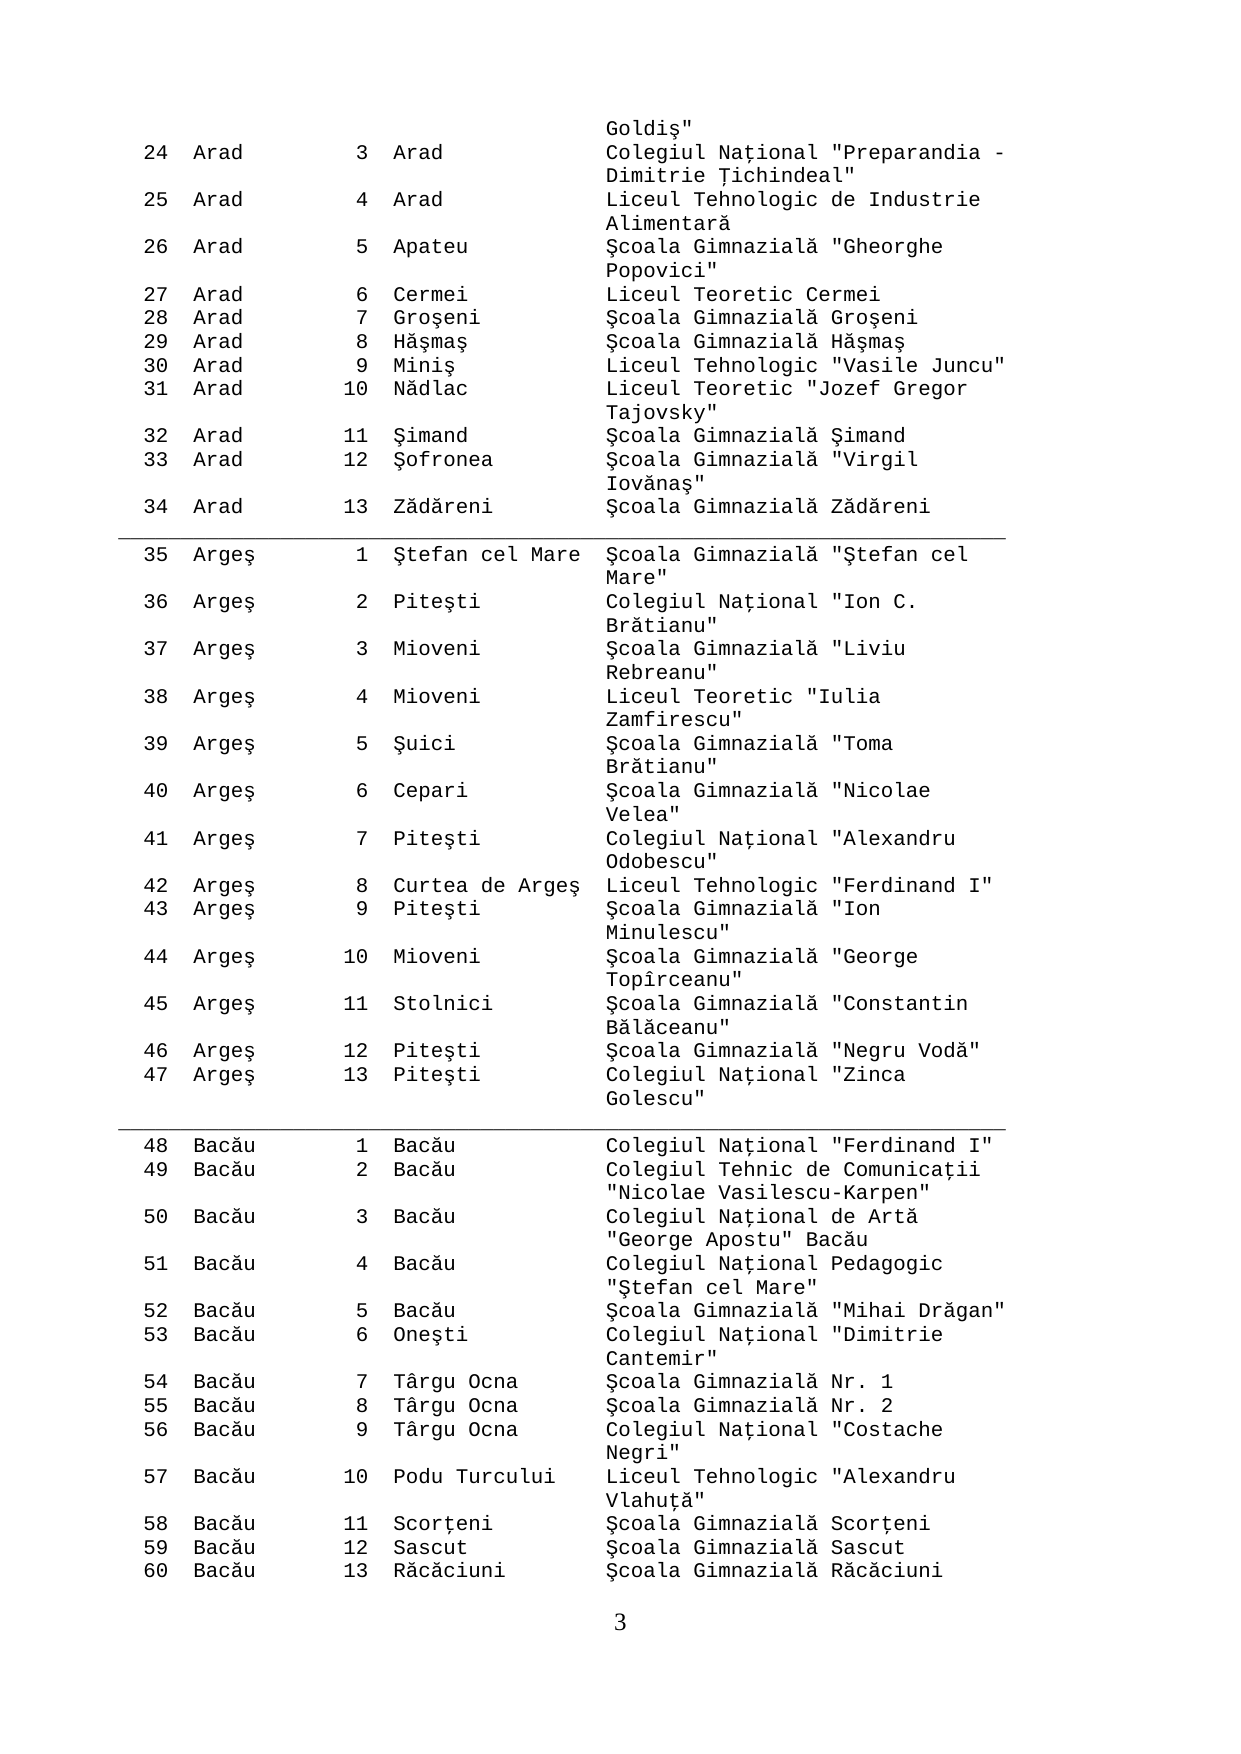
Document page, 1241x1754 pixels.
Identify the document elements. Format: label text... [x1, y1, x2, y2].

text Velea" [118, 804, 1122, 827]
text 43 Argeş 9 Piteşti Şcoala Gimnazială "Ion [118, 898, 1122, 922]
text 54 Bacău 7 Târgu Ocna Şcoala Gimnazială Nr. 1 [118, 1371, 1122, 1395]
text 52 Bacău 5 Bacău Şcoala Gimnazială "Mihai Drăgan" [118, 1300, 1122, 1324]
text Zamfirescu" [118, 709, 1122, 733]
text 40 Argeş 6 Cepari Şcoala Gimnazială "Nicolae [118, 780, 1122, 804]
text 35 Argeş 1 Ştefan cel Mare Şcoala Gimnazială "Ştefan cel [118, 544, 1122, 567]
text Iovănaş" [118, 473, 1122, 496]
text Popovici" [118, 260, 1122, 284]
text Golescu" [118, 1088, 1122, 1111]
text 60 Bacău 13 Răcăciuni Şcoala Gimnazială Răcăciuni [118, 1561, 1122, 1584]
text 38 Argeş 4 Mioveni Liceul Teoretic "Iulia [118, 686, 1122, 709]
text 49 Bacău 2 Bacău Colegiul Tehnic de Comunicaţii [118, 1158, 1122, 1182]
text "Ştefan cel Mare" [118, 1277, 1122, 1300]
text _______________________________________________________________________ [118, 520, 1122, 544]
text Odobescu" [118, 851, 1122, 875]
text 44 Argeş 10 Mioveni Şcoala Gimnazială "George [118, 946, 1122, 969]
text 39 Argeş 5 Şuici Şcoala Gimnazială "Toma [118, 733, 1122, 757]
text Vlahuţă" [118, 1489, 1122, 1513]
text Bălăceanu" [118, 1017, 1122, 1040]
text Topîrceanu" [118, 969, 1122, 993]
text 29 Arad 8 Hăşmaş Şcoala Gimnazială Hăşmaş [118, 331, 1122, 354]
text Rebreanu" [118, 662, 1122, 686]
text 36 Argeş 2 Piteşti Colegiul Naţional "Ion C. [118, 591, 1122, 615]
text 55 Bacău 8 Târgu Ocna Şcoala Gimnazială Nr. 2 [118, 1395, 1122, 1419]
text 32 Arad 11 Şimand Şcoala Gimnazială Şimand [118, 426, 1122, 449]
text 37 Argeş 3 Mioveni Şcoala Gimnazială "Liviu [118, 638, 1122, 662]
text 41 Argeş 7 Piteşti Colegiul Naţional "Alexandru [118, 827, 1122, 851]
text Minulescu" [118, 922, 1122, 946]
text 59 Bacău 12 Sascut Şcoala Gimnazială Sascut [118, 1537, 1122, 1561]
text Tajovsky" [118, 402, 1122, 426]
text "Nicolae Vasilescu-Karpen" [118, 1182, 1122, 1206]
text _______________________________________________________________________ [118, 1111, 1122, 1135]
text 57 Bacău 10 Podu Turcului Liceul Tehnologic "Alexandru [118, 1466, 1122, 1489]
text Mare" [118, 567, 1122, 591]
text Brătianu" [118, 615, 1122, 638]
text 28 Arad 7 Groşeni Şcoala Gimnazială Groşeni [118, 307, 1122, 331]
text Dimitrie Ţichindeal" [118, 165, 1122, 189]
text 33 Arad 12 Şofronea Şcoala Gimnazială "Virgil [118, 449, 1122, 473]
text 34 Arad 13 Zădăreni Şcoala Gimnazială Zădăreni [118, 496, 1122, 520]
text Goldiş" [118, 118, 1122, 142]
text 26 Arad 5 Apateu Şcoala Gimnazială "Gheorghe [118, 236, 1122, 260]
text Brătianu" [118, 757, 1122, 780]
text Alimentară [118, 213, 1122, 236]
text 58 Bacău 11 Scorţeni Şcoala Gimnazială Scorţeni [118, 1513, 1122, 1537]
text 53 Bacău 6 Oneşti Colegiul Naţional "Dimitrie [118, 1324, 1122, 1348]
text 51 Bacău 4 Bacău Colegiul Naţional Pedagogic [118, 1253, 1122, 1277]
text 48 Bacău 1 Bacău Colegiul Naţional "Ferdinand I" [118, 1135, 1122, 1158]
text 30 Arad 9 Miniş Liceul Tehnologic "Vasile Juncu" [118, 354, 1122, 378]
text 46 Argeş 12 Piteşti Şcoala Gimnazială "Negru Vodă" [118, 1040, 1122, 1064]
text "George Apostu" Bacău [118, 1229, 1122, 1253]
text 45 Argeş 11 Stolnici Şcoala Gimnazială "Constantin [118, 993, 1122, 1017]
text Negri" [118, 1442, 1122, 1466]
text 31 Arad 10 Nădlac Liceul Teoretic "Jozef Gregor [118, 378, 1122, 402]
text 47 Argeş 13 Piteşti Colegiul Naţional "Zinca [118, 1064, 1122, 1088]
text 56 Bacău 9 Târgu Ocna Colegiul Naţional "Costache [118, 1419, 1122, 1442]
text Cantemir" [118, 1348, 1122, 1371]
text 42 Argeş 8 Curtea de Argeş Liceul Tehnologic "Ferdinand I" [118, 875, 1122, 898]
text 24 Arad 3 Arad Colegiul Naţional "Preparandia - [118, 142, 1122, 165]
text 27 Arad 6 Cermei Liceul Teoretic Cermei [118, 284, 1122, 307]
text 50 Bacău 3 Bacău Colegiul Naţional de Artă [118, 1206, 1122, 1229]
text 25 Arad 4 Arad Liceul Tehnologic de Industrie [118, 189, 1122, 213]
